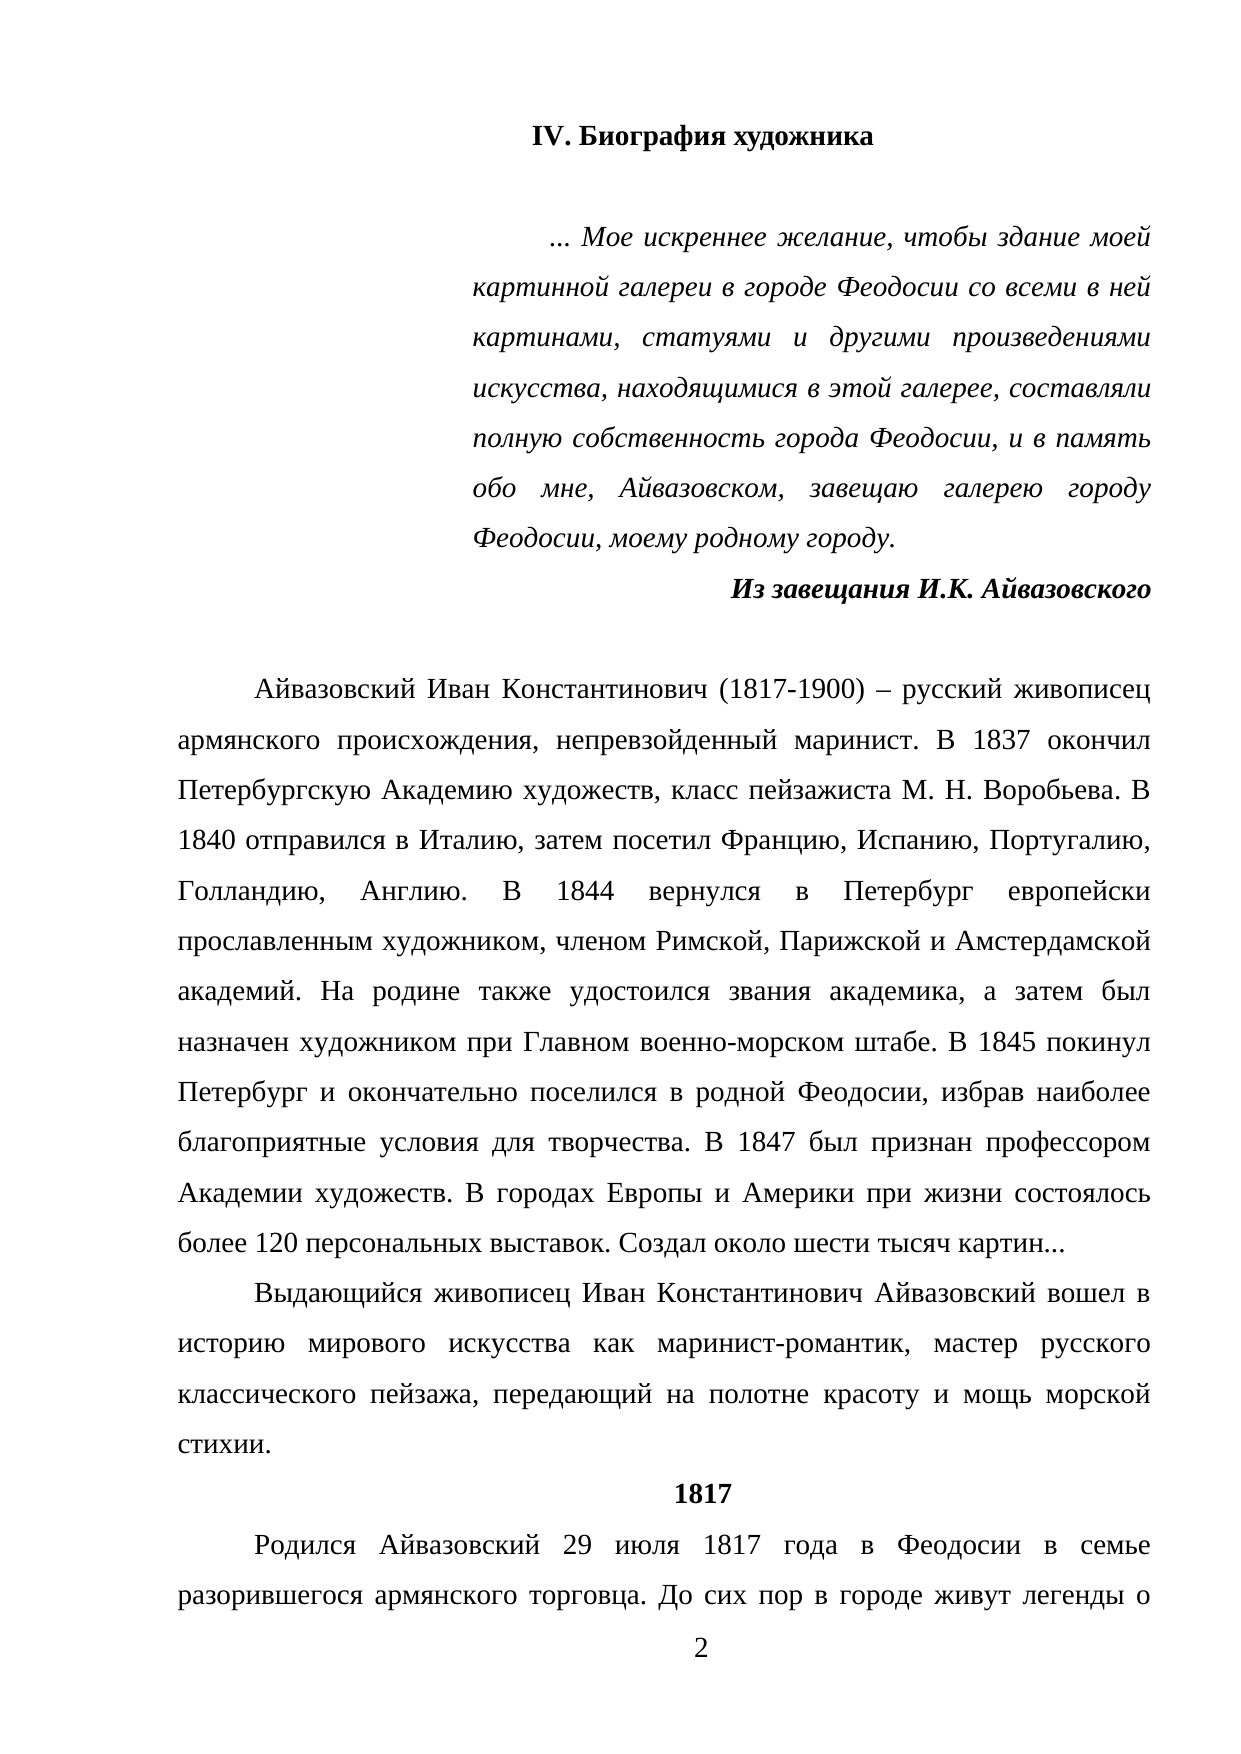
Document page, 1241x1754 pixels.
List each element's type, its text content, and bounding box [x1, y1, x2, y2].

text ... Мое искреннее желание, чтобы здание моей картинной галереи в городе Феодосии со всеми в ней картинами, статуями и другими произведениями искусства, находящимися в этой галерее, составляли полную собственность города Феодосии, и в память обо мне, Айвазовском, завещаю галерею городу Феодосии, моему родному городу. [472, 219, 1152, 554]
subtitle IV. Биография художника [177, 118, 1152, 152]
subtitle 1817 [177, 1477, 1152, 1510]
text Выдающийся живописец Иван Константинович Айвазовский вошел в историю мирового искусства как маринист-романтик, мастер русского классического пейзажа, передающий на полотне красоту и мощь морской стихии. [177, 1275, 1152, 1460]
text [177, 1527, 1152, 1611]
text Айвазовский Иван Константинович (1817-1900) – русский живописец армянского происхождения, непревзойденный маринист. В 1837 окончил Петербургскую Академию художеств, класс пейзажиста М. Н. Воробьева. В 1840 отправился в Италию, затем посетил Францию, Испанию, Португалию, Голландию, Англию. В 1844 вернулся в Петербург европейски прославленным художником, членом Римской, Парижской и Амстердамской академий. На родине также удостоился звания академика, а затем был назначен художником при Главном военно-морском штабе. В 1845 покинул Петербург и окончательно поселился в родной Феодосии, избрав наиболее благоприятные условия для творчества. В 1847 был признан профессором Академии художеств. В городах Европы и Америки при жизни состоялось более 120 персональных выставок. Создал около шести тысяч картин... [177, 672, 1152, 1258]
text Из завещания И.К. Айвазовского [177, 571, 1152, 604]
